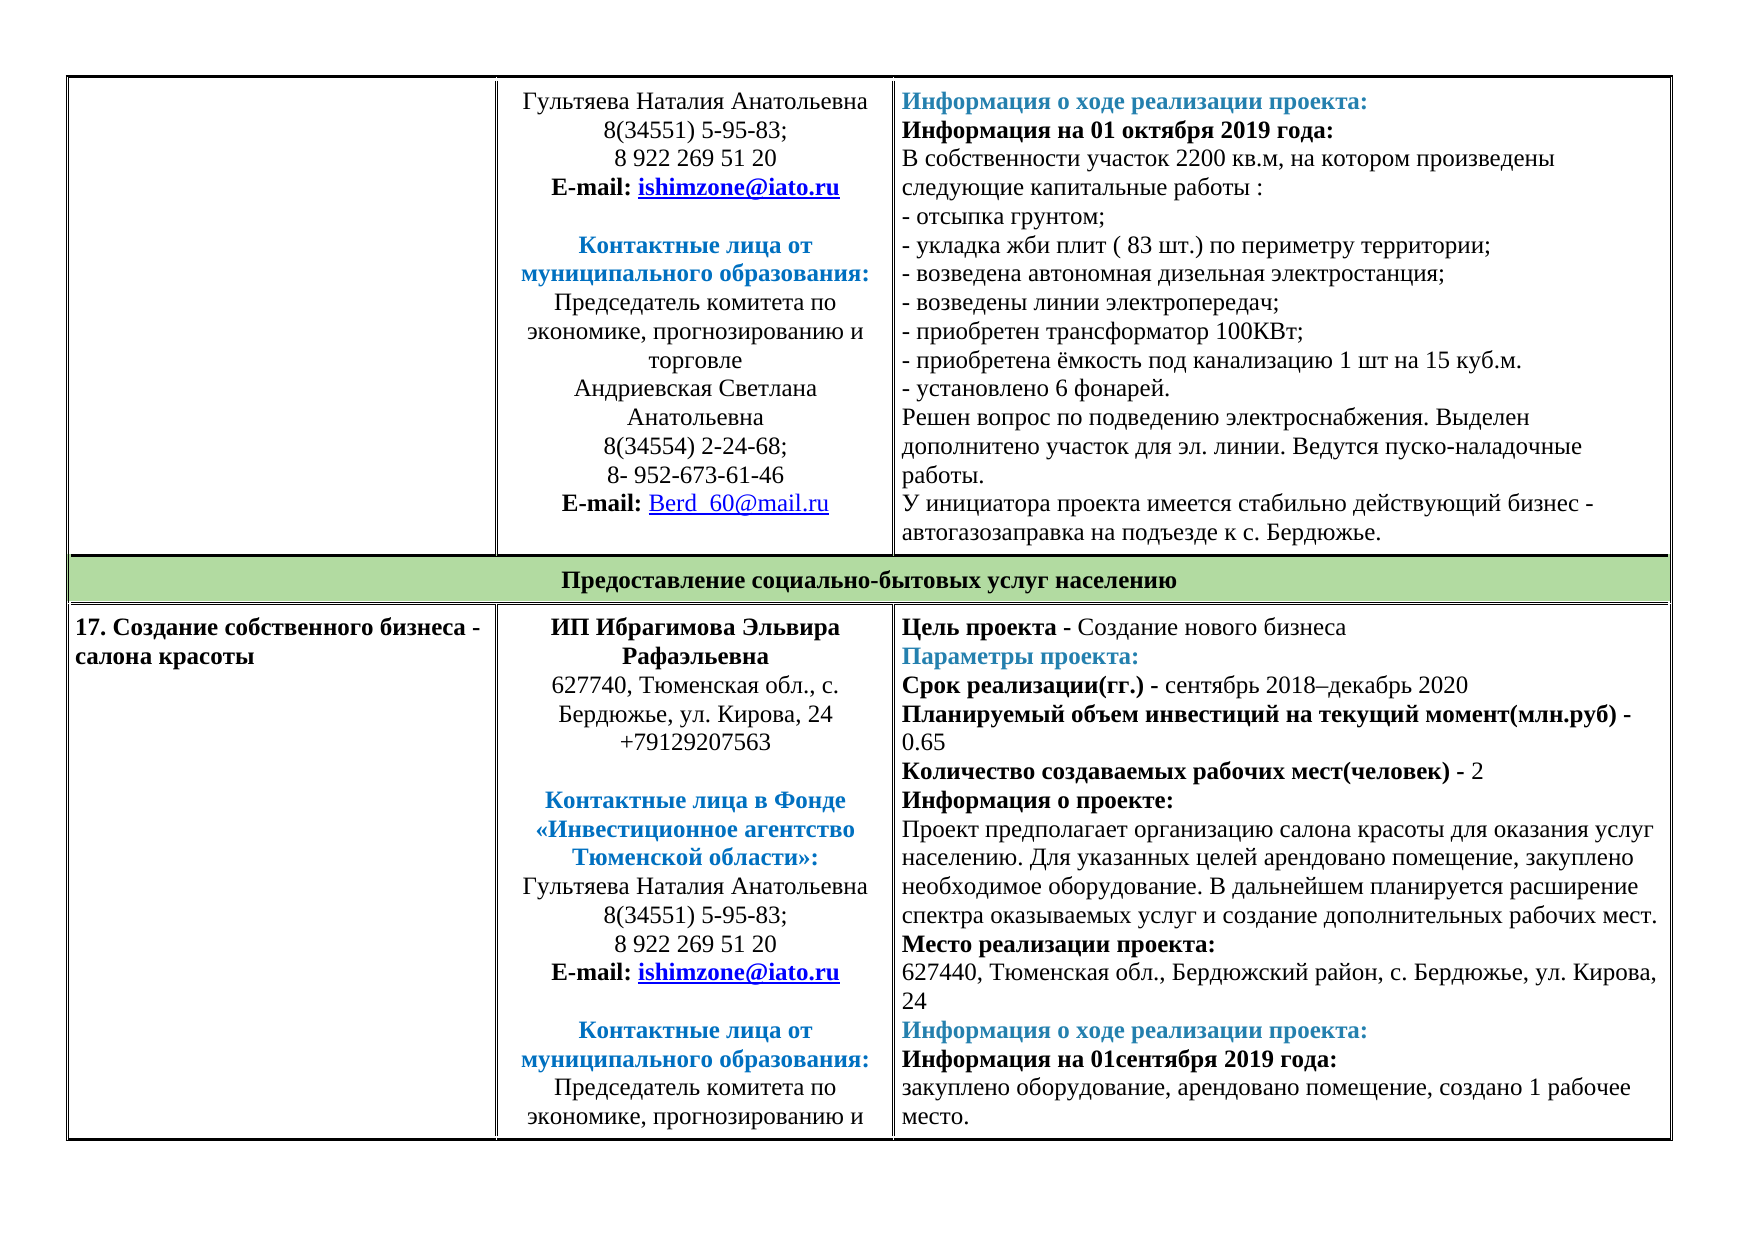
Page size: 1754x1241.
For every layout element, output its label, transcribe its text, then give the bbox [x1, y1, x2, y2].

table_cell Предоставление социально-бытовых услуг населению [69, 554, 1670, 601]
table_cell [894, 78, 1670, 554]
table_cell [497, 78, 894, 554]
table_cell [497, 605, 894, 1138]
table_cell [894, 601, 1670, 1138]
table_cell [69, 78, 497, 554]
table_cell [69, 601, 497, 1138]
